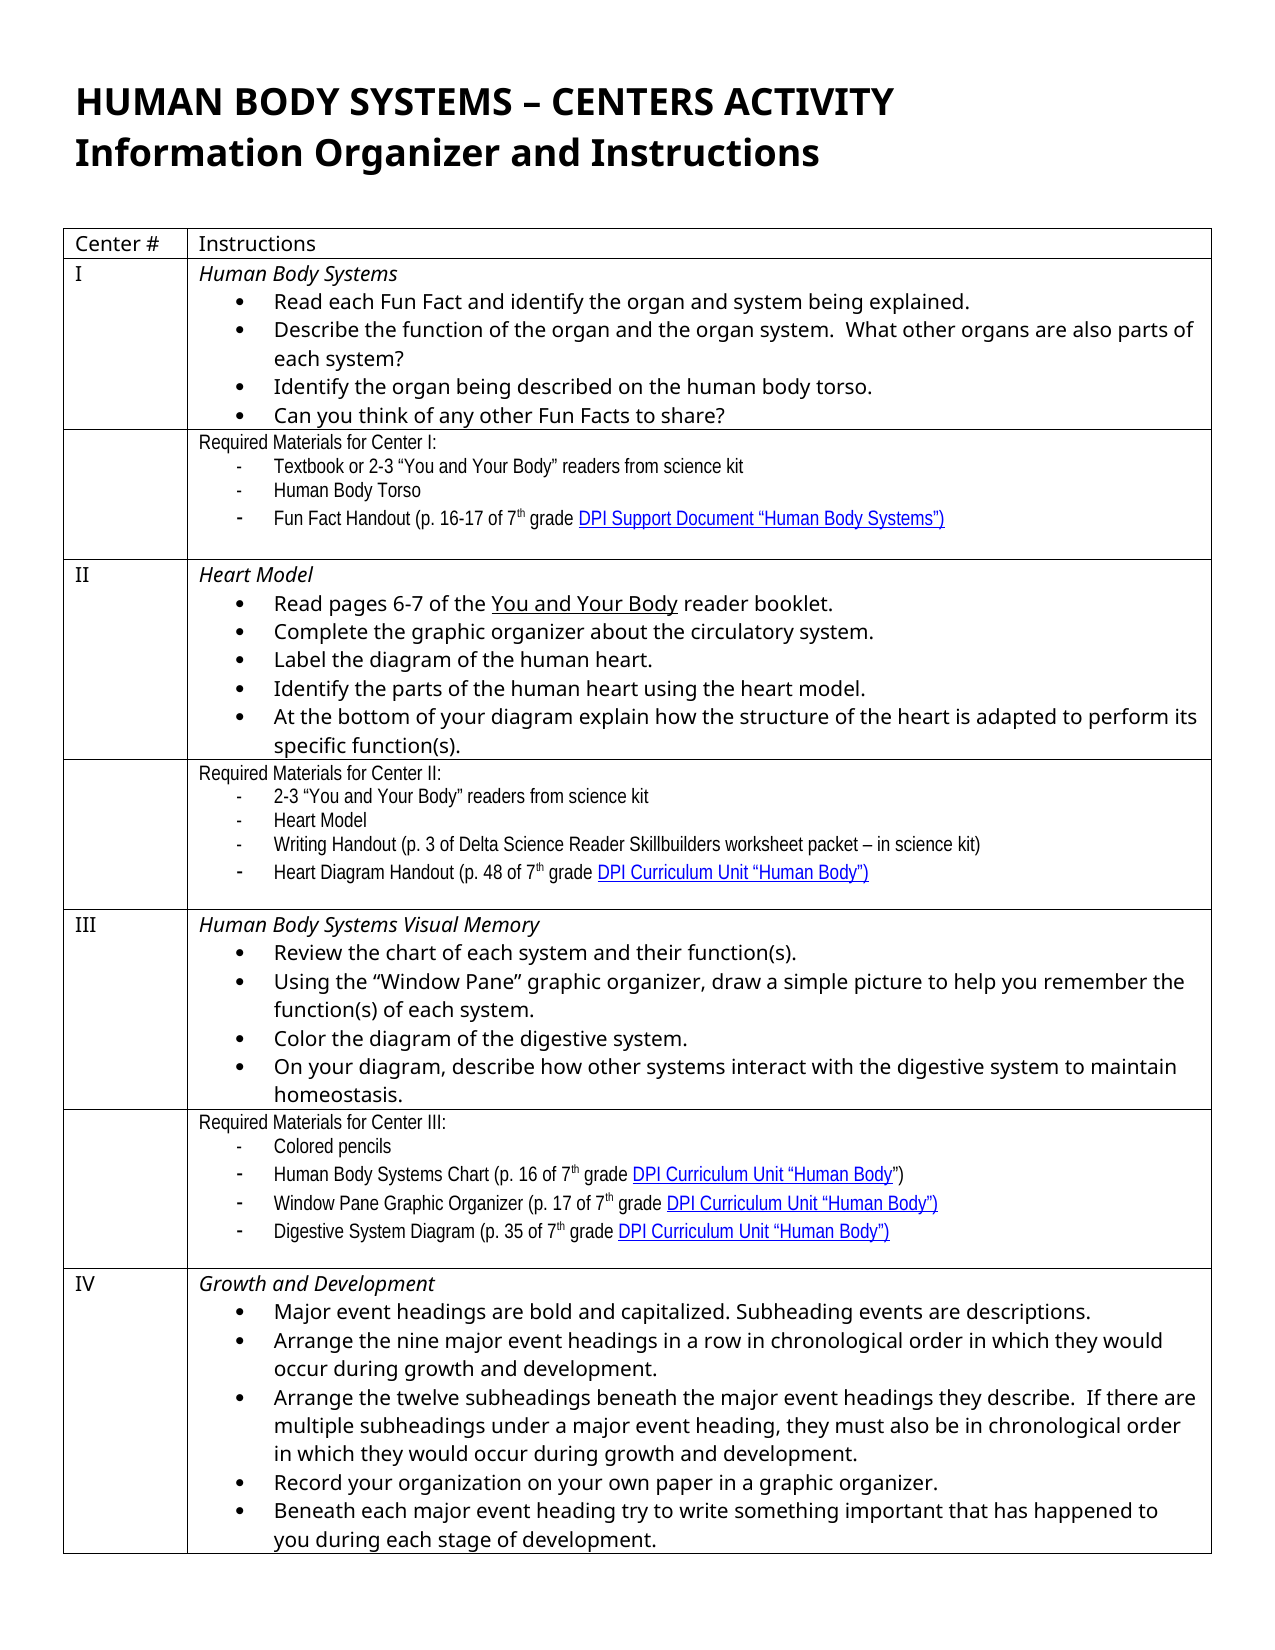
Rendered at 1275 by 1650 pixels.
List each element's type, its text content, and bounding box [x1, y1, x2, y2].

table_cell [64, 760, 187, 909]
table_cell Growth and Development Major event headings are bold and capitalized. Subheading events are descriptions. Arrange the nine major event headings in a row in chronological order in which they would occur during growth and development. Arrange the twelve subheadings beneath the major event headings they describe. If there are multiple subheadings under a major event heading, they must also be in chronological order in which they would occur during growth and development. Record your organization on your own paper in a graphic organizer. Beneath each major event heading try to write something important that has happened to you during each stage of development. [188, 1269, 1211, 1553]
table_cell [64, 430, 187, 559]
text Information Organizer and Instructions [75, 126, 1200, 177]
table_header Center # [64, 229, 187, 258]
table_cell [64, 1110, 187, 1268]
table_cell I [64, 259, 187, 429]
table_cell Human Body Systems Visual Memory Review the chart of each system and their function(s). Using the “Window Pane” graphic organizer, draw a simple picture to help you remember the function(s) of each system. Color the diagram of the digestive system. On your diagram, describe how other systems interact with the digestive system to maintain homeostasis. [188, 910, 1211, 1109]
table_cell Required Materials for Center II: 2-3 “You and Your Body” readers from science kit Heart Model Writing Handout (p. 3 of Delta Science Reader Skillbuilders worksheet packet – in science kit) Heart Diagram Handout (p. 48 of 7th grade DPI Curriculum Unit “Human Body”) [188, 760, 1211, 909]
text HUMAN BODY SYSTEMS – CENTERS ACTIVITY [75, 75, 1200, 126]
table_header Instructions [188, 229, 1211, 258]
table_cell IV [64, 1269, 187, 1553]
table_cell II [64, 560, 187, 759]
table_cell III [64, 910, 187, 1109]
table_cell Required Materials for Center III: Colored pencils Human Body Systems Chart (p. 16 of 7th grade DPI Curriculum Unit “Human Body”) Window Pane Graphic Organizer (p. 17 of 7th grade DPI Curriculum Unit “Human Body”) Digestive System Diagram (p. 35 of 7th grade DPI Curriculum Unit “Human Body”) [188, 1110, 1211, 1268]
table_cell Human Body Systems Read each Fun Fact and identify the organ and system being explained. Describe the function of the organ and the organ system. What other organs are also parts of each system? Identify the organ being described on the human body torso. Can you think of any other Fun Facts to share? [188, 259, 1211, 429]
table_cell Heart Model Read pages 6-7 of the You and Your Body reader booklet. Complete the graphic organizer about the circulatory system. Label the diagram of the human heart. Identify the parts of the human heart using the heart model. At the bottom of your diagram explain how the structure of the heart is adapted to perform its specific function(s). [188, 560, 1211, 759]
table_cell Required Materials for Center I: Textbook or 2-3 “You and Your Body” readers from science kit Human Body Torso Fun Fact Handout (p. 16-17 of 7th grade DPI Support Document “Human Body Systems”) [188, 430, 1211, 559]
